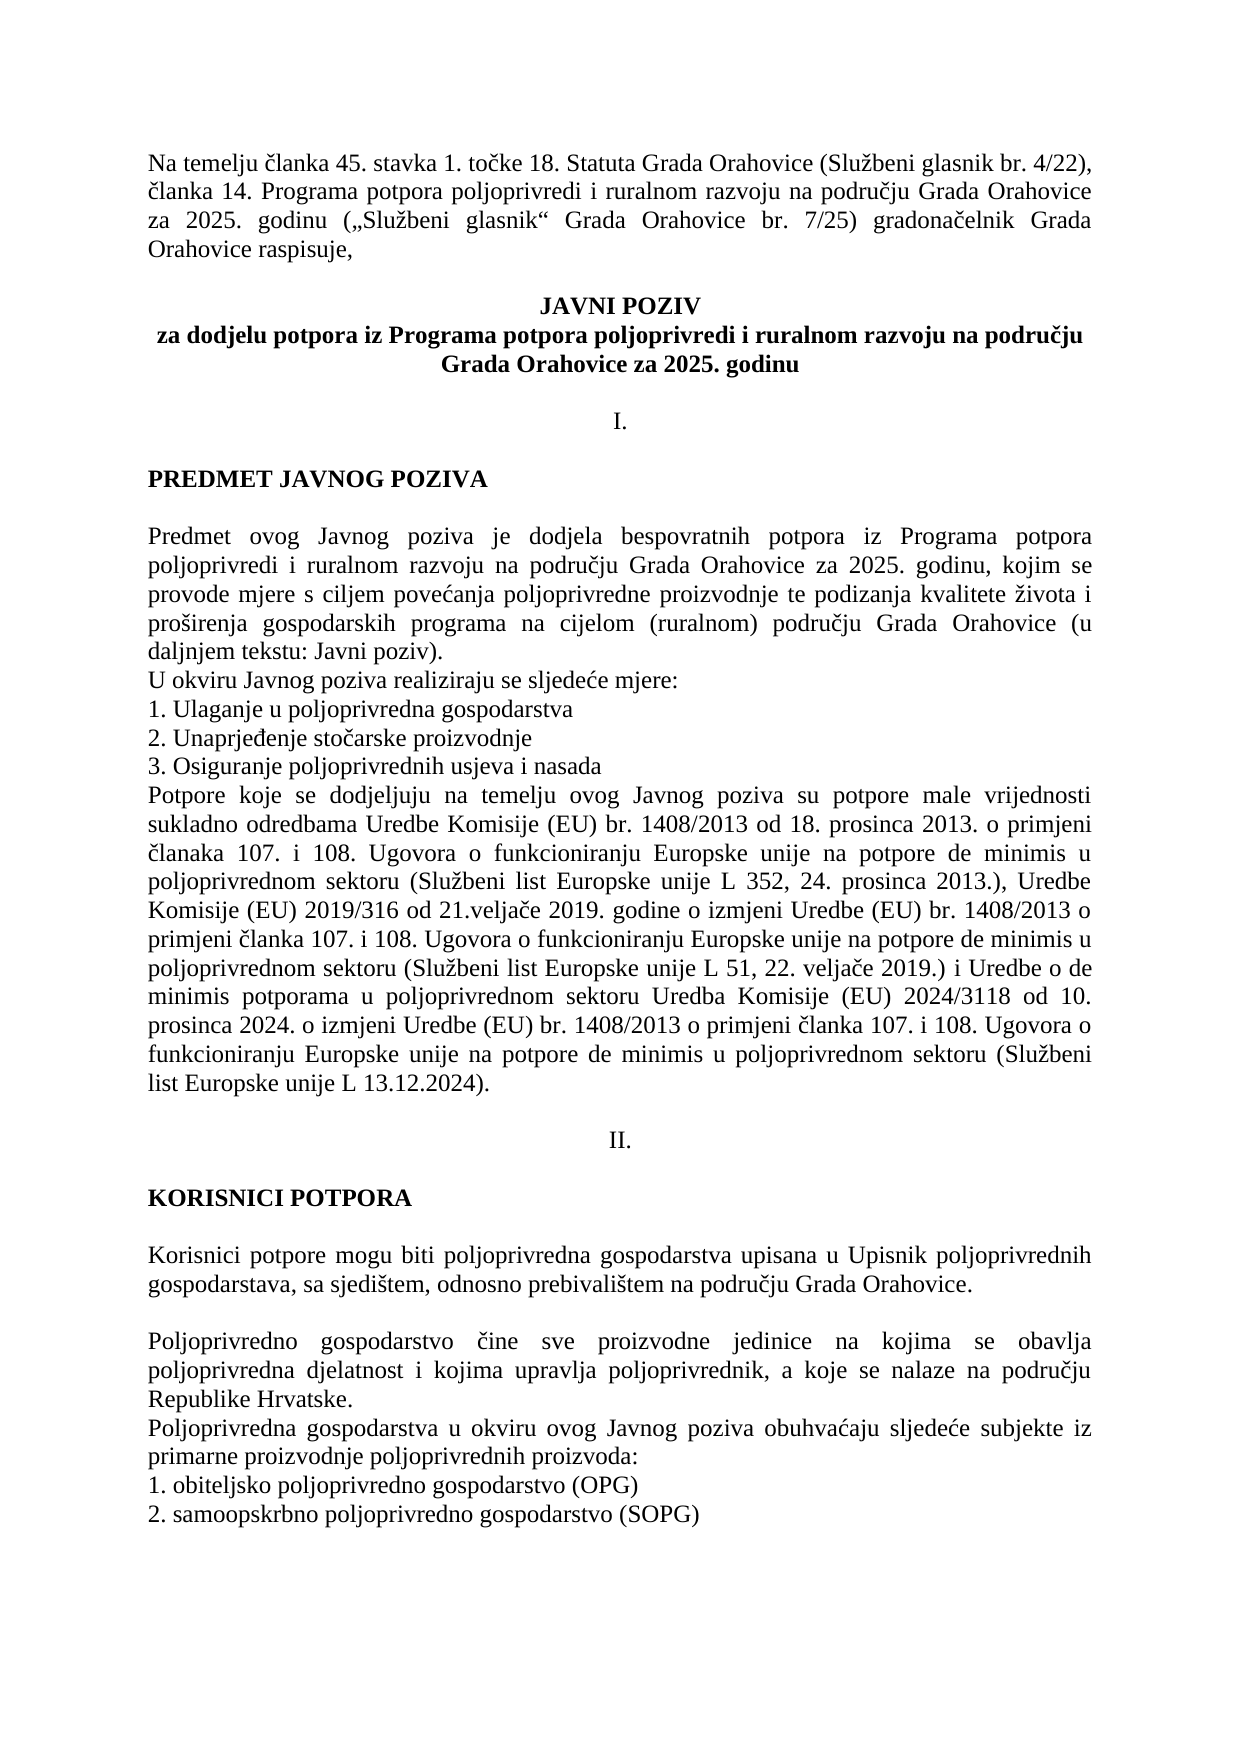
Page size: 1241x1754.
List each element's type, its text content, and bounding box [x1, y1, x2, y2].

text Poljoprivredno gospodarstvo čine sve proizvodne jedinice na kojima se obavlja poljoprivredna djelatnost i kojima upravlja poljoprivrednik, a koje se nalaze na području Republike Hrvatske. [148, 1326, 1093, 1413]
text za dodjelu potpora iz Programa potpora poljoprivredi i ruralnom razvoju na području Grada Orahovice za 2025. godinu [148, 320, 1093, 378]
text Potpore koje se dodjeljuju na temelju ovog Javnog poziva su potpore male vrijednosti sukladno odredbama Uredbe Komisije (EU) br. 1408/2013 od 18. prosinca 2013. o primjeni članaka 107. i 108. Ugovora o funkcioniranju Europske unije na potpore de minimis u poljoprivrednom sektoru (Službeni list Europske unije L 352, 24. prosinca 2013.), Uredbe Komisije (EU) 2019/316 od 21.veljače 2019. godine o izmjeni Uredbe (EU) br. 1408/2013 o primjeni članka 107. i 108. Ugovora o funkcioniranju Europske unije na potpore de minimis u poljoprivrednom sektoru (Službeni list Europske unije L 51, 22. veljače 2019.) i Uredbe o de minimis potporama u poljoprivrednom sektoru Uredba Komisije (EU) 2024/3118 od 10. prosinca 2024. o izmjeni Uredbe (EU) br. 1408/2013 o primjeni članka 107. i 108. Ugovora o funkcioniranju Europske unije na potpore de minimis u poljoprivrednom sektoru (Službeni list Europske unije L 13.12.2024). [148, 780, 1093, 1096]
text Korisnici potpore mogu biti poljoprivredna gospodarstva upisana u Upisnik poljoprivrednih gospodarstava, sa sjedištem, odnosno prebivalištem na području Grada Orahovice. [148, 1240, 1093, 1298]
text Na temelju članka 45. stavka 1. točke 18. Statuta Grada Orahovice (Službeni glasnik br. 4/22), članka 14. Programa potpora poljoprivredi i ruralnom razvoju na području Grada Orahovice za 2025. godinu („Službeni glasnik“ Grada Orahovice br. 7/25) gradonačelnik Grada Orahovice raspisuje, [148, 148, 1093, 263]
text II. [148, 1125, 1093, 1154]
text 2. Unaprjeđenje stočarske proizvodnje [148, 723, 1093, 751]
text JAVNI POZIV [148, 291, 1093, 320]
text Poljoprivredna gospodarstva u okviru ovog Javnog poziva obuhvaćaju sljedeće subjekte iz primarne proizvodnje poljoprivrednih proizvoda: [148, 1413, 1093, 1470]
text 2. samoopskrbno poljoprivredno gospodarstvo (SOPG) [148, 1499, 1093, 1528]
text 1. Ulaganje u poljoprivredna gospodarstva [148, 694, 1093, 723]
text PREDMET JAVNOG POZIVA [148, 464, 1093, 493]
text 1. obiteljsko poljoprivredno gospodarstvo (OPG) [148, 1470, 1093, 1499]
text KORISNICI POTPORA [148, 1183, 1093, 1211]
text Predmet ovog Javnog poziva je dodjela bespovratnih potpora iz Programa potpora poljoprivredi i ruralnom razvoju na području Grada Orahovice za 2025. godinu, kojim se provode mjere s ciljem povećanja poljoprivredne proizvodnje te podizanja kvalitete života i proširenja gospodarskih programa na cijelom (ruralnom) području Grada Orahovice (u daljnjem tekstu: Javni poziv). [148, 521, 1093, 665]
text U okviru Javnog poziva realiziraju se sljedeće mjere: [148, 665, 1093, 694]
text I. [148, 406, 1093, 435]
text 3. Osiguranje poljoprivrednih usjeva i nasada [148, 751, 1093, 780]
